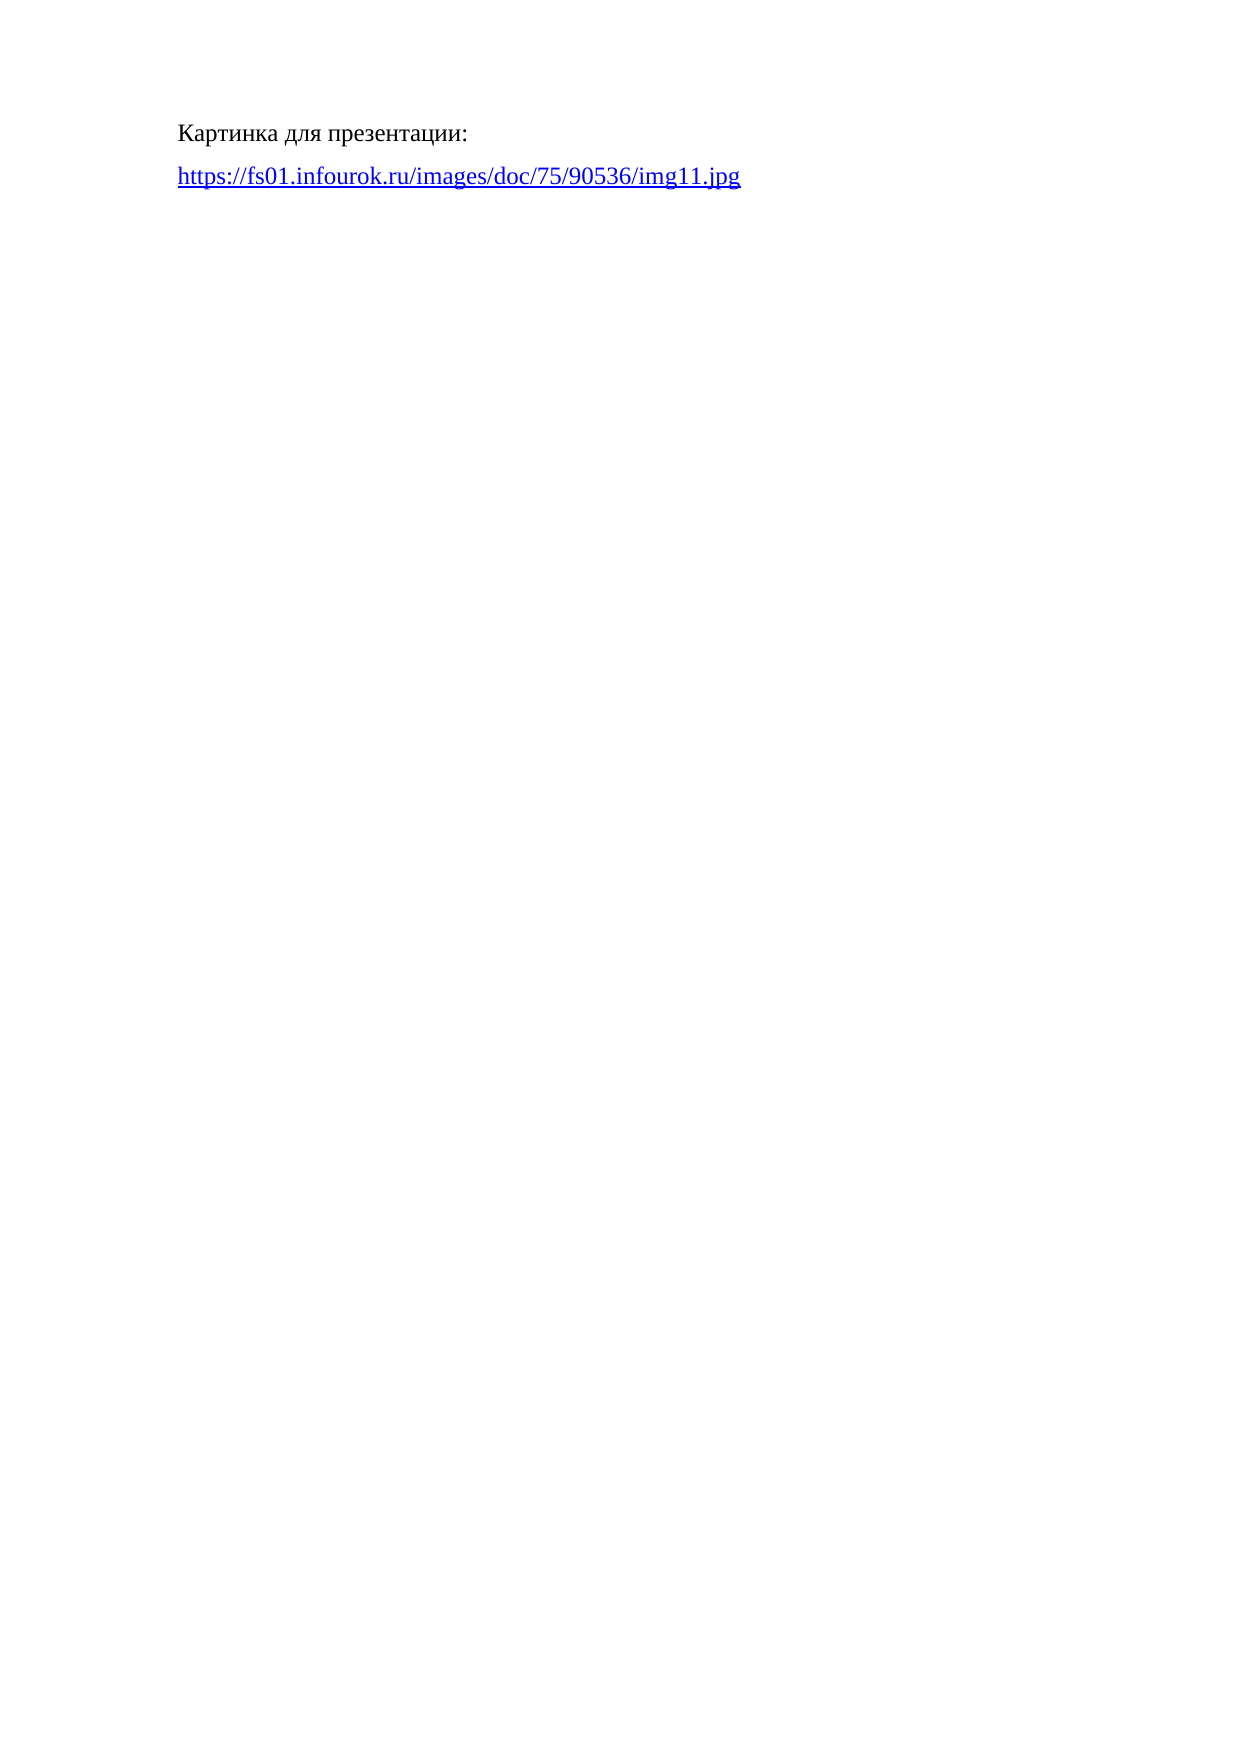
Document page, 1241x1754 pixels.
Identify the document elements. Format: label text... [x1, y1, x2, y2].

text Картинка для презентации: [177, 118, 1152, 147]
text https://fs01.infourok.ru/images/doc/75/90536/img11.jpg [177, 161, 1152, 190]
